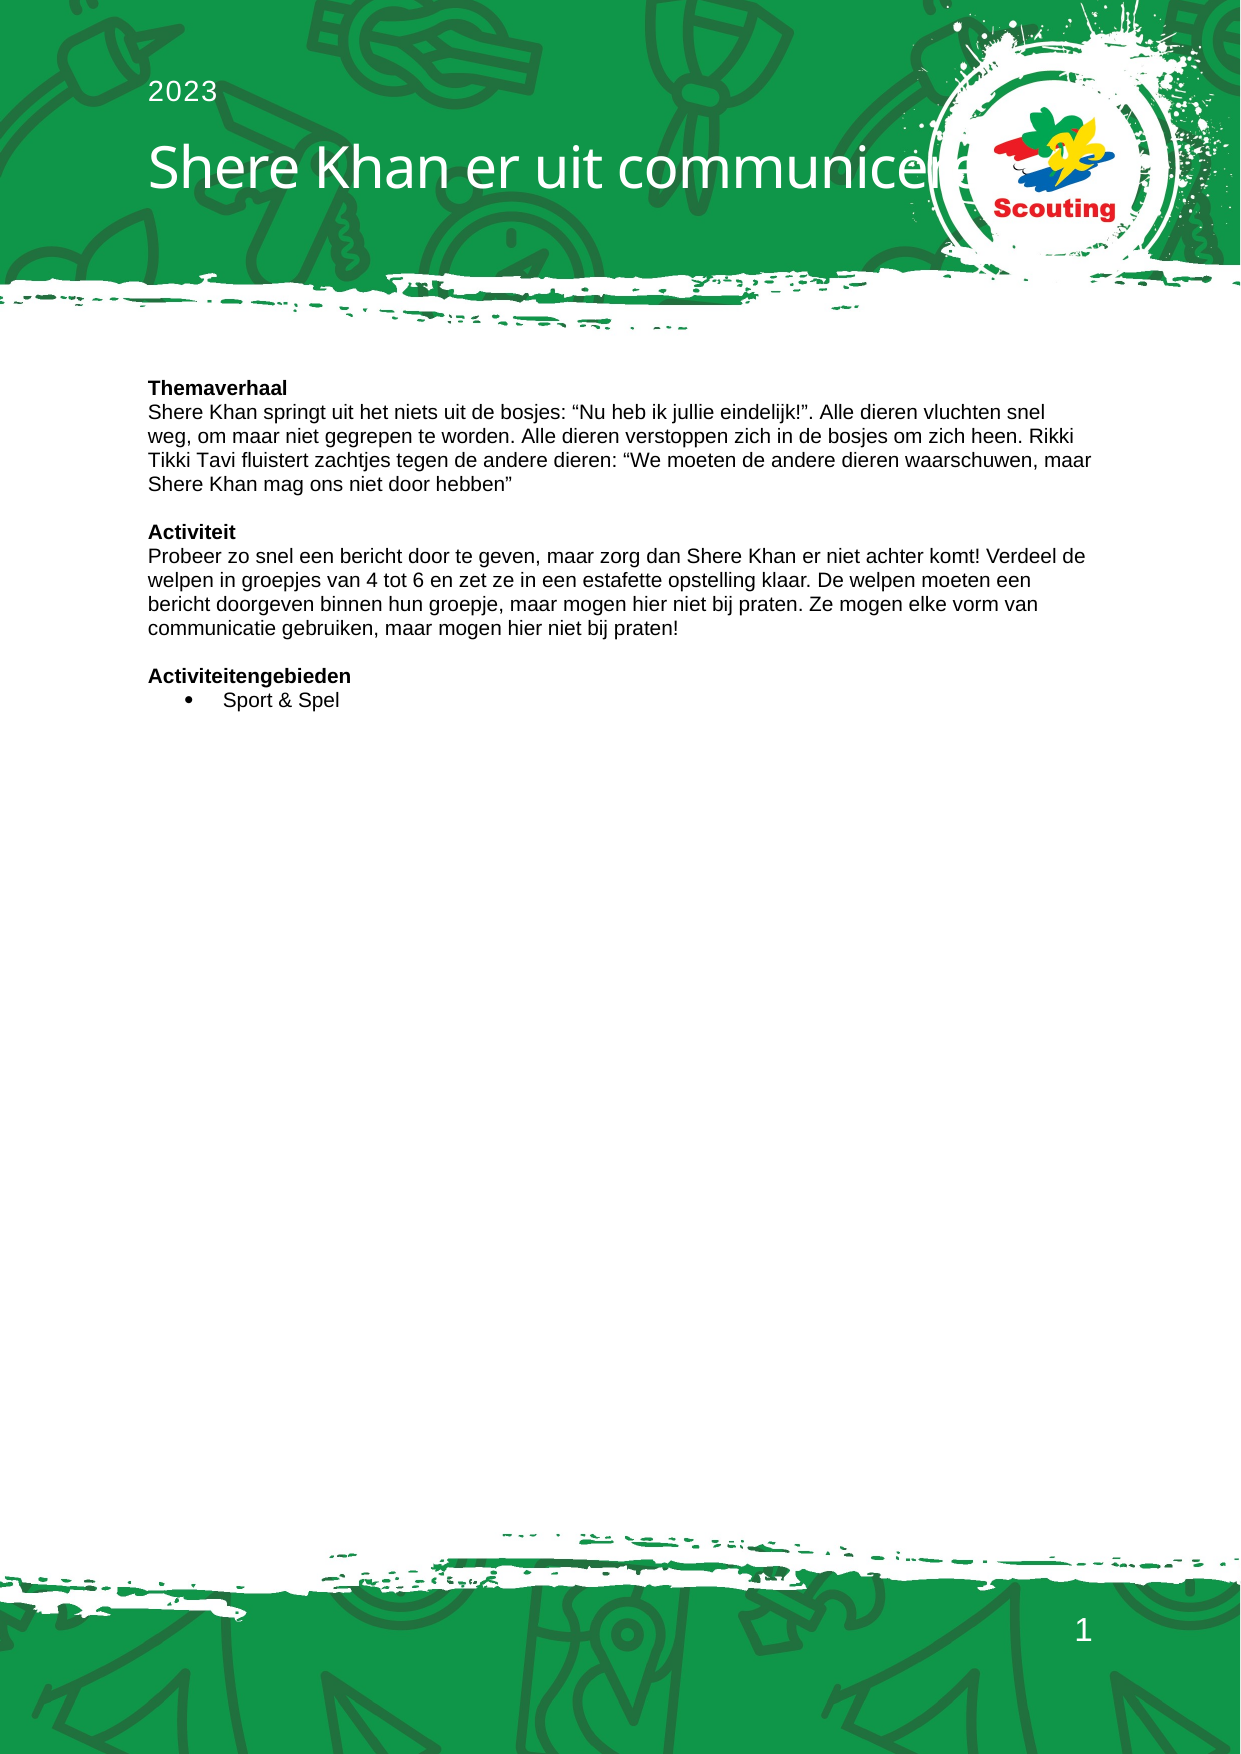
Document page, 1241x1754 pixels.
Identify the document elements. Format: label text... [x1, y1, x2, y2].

text Activiteit [148, 520, 1093, 544]
text Probeer zo snel een bericht door te geven, maar zorg dan Shere Khan er niet achter komt! Verdeel de welpen in groepjes van 4 tot 6 en zet ze in een estafette opstelling klaar. De welpen moeten een bericht doorgeven binnen hun groepje, maar mogen hier niet bij praten. Ze mogen elke vorm van communicatie gebruiken, maar mogen hier niet bij praten! [148, 544, 1093, 639]
text Activiteitengebieden [148, 663, 1093, 687]
list Sport & Spel [185, 687, 1093, 712]
text Shere Khan springt uit het niets uit de bosjes: “Nu heb ik jullie eindelijk!”. Alle dieren vluchten snel weg, om maar niet gegrepen te worden. Alle dieren verstoppen zich in de bosjes om zich heen. Rikki Tikki Tavi fluistert zachtjes tegen de andere dieren: “We moeten de andere dieren waarschuwen, maar Shere Khan mag ons niet door hebben” [148, 400, 1093, 496]
text Themaverhaal [148, 376, 1093, 400]
picture [0, 0, 1241, 1754]
